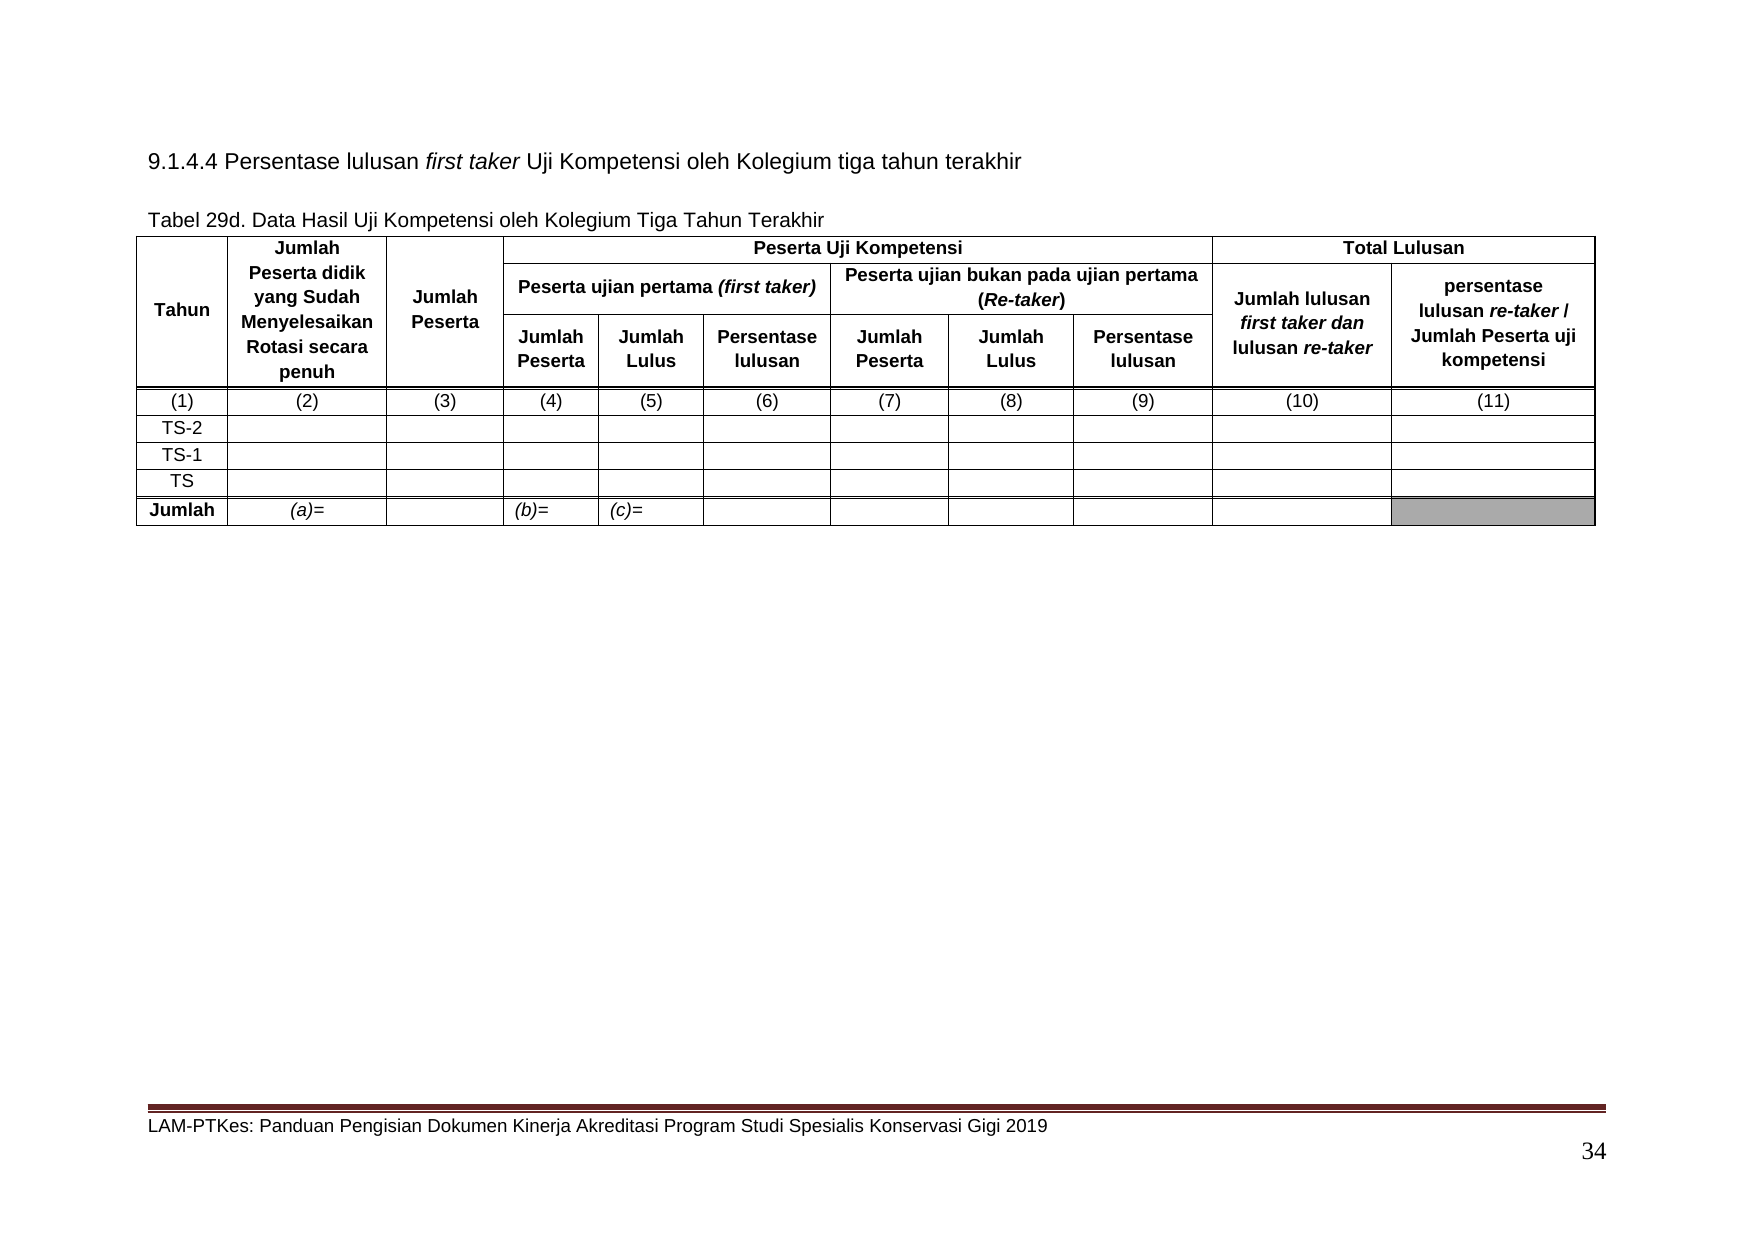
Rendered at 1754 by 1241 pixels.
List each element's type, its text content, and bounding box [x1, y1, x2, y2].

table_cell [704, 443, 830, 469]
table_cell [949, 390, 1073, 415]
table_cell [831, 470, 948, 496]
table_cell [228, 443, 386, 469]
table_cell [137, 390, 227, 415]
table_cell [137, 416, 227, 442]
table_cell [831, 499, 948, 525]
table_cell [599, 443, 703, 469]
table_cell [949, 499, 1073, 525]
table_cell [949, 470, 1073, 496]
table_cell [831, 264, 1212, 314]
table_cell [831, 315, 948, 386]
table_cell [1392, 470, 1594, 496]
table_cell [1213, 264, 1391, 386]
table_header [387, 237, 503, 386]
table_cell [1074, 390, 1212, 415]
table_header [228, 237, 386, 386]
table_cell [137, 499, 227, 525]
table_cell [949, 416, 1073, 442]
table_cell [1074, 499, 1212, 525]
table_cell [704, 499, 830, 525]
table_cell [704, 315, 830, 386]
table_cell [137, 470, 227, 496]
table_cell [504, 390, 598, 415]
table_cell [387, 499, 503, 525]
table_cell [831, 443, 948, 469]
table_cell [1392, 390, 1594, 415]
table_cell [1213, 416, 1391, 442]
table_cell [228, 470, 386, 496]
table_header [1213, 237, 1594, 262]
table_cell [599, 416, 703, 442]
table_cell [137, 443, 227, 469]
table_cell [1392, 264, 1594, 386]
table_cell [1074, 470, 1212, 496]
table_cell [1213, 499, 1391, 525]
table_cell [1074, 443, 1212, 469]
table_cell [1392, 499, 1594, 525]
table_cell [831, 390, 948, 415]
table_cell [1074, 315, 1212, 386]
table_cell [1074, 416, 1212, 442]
text Tabel 29d. Data Hasil Uji Kompetensi oleh Kolegium Tiga Tahun Terakhir [148, 208, 1606, 232]
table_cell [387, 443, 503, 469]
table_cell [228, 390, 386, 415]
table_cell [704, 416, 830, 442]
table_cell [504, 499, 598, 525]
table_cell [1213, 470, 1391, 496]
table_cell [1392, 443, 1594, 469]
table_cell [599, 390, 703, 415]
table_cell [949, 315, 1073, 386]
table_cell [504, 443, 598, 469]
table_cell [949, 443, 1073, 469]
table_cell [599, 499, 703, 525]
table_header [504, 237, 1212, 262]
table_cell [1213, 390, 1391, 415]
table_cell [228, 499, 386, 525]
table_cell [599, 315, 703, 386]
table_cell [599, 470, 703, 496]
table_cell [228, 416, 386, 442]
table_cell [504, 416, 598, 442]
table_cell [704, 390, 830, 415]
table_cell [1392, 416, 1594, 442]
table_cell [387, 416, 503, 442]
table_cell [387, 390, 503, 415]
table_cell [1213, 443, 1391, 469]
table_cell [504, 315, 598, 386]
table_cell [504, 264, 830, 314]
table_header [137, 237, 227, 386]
text 9.1.4.4 Persentase lulusan first taker Uji Kompetensi oleh Kolegium tiga tahun terakhir [148, 148, 1606, 174]
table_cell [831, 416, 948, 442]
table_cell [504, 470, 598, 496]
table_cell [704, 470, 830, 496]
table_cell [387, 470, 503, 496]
